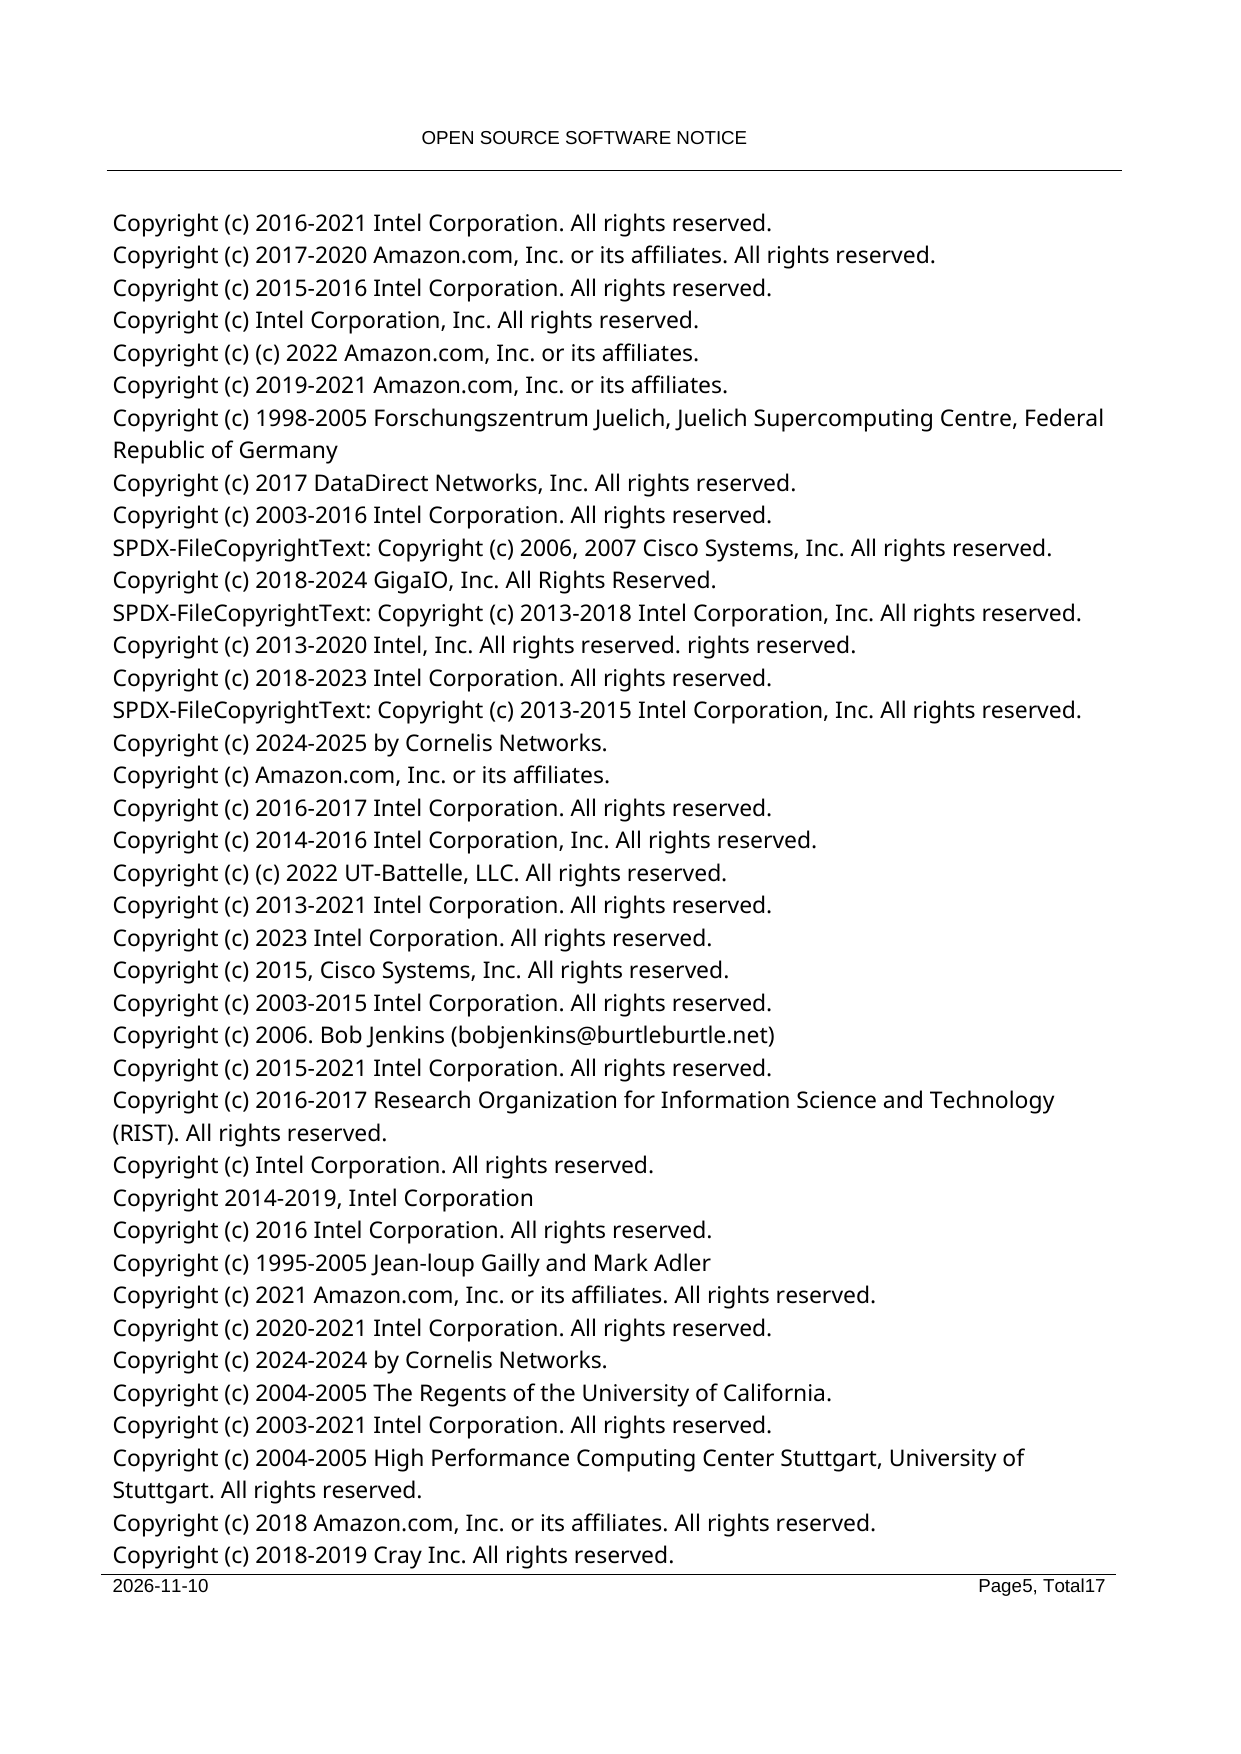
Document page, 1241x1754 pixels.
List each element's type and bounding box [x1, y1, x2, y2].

text [112, 206, 1128, 1571]
